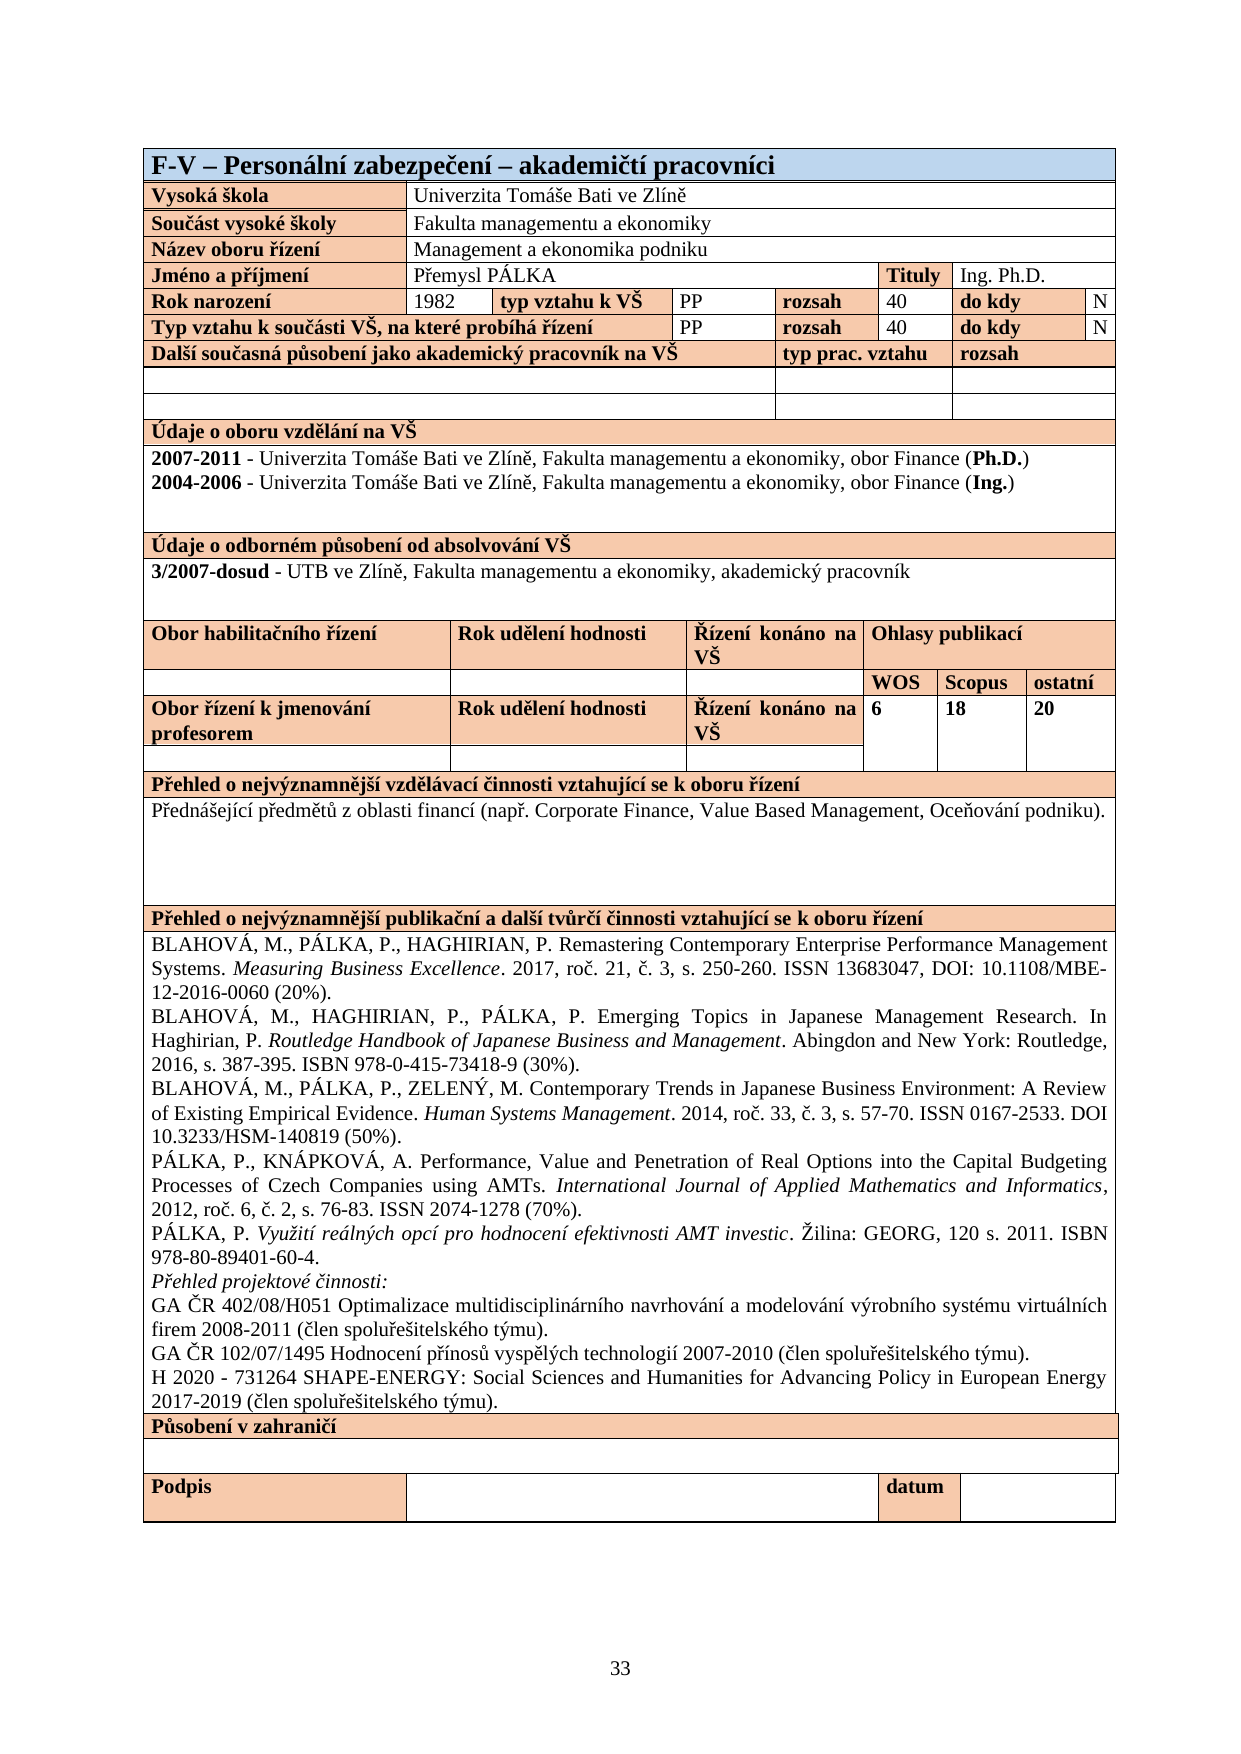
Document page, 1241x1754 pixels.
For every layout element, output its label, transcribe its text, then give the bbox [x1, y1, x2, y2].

table_cell rozsah [776, 289, 878, 314]
table_cell 20 [1027, 696, 1115, 771]
table_cell Fakulta managementu a ekonomiky [407, 209, 1115, 236]
table_cell [451, 670, 686, 695]
table_cell 6 [864, 696, 937, 771]
table_cell [776, 394, 952, 418]
table_cell Podpis [144, 1474, 406, 1521]
table_cell WOS [864, 670, 937, 695]
table_cell [451, 746, 686, 771]
table_cell Přehled o nejvýznamnější vzdělávací činnosti vztahující se k oboru řízení [144, 772, 1115, 797]
table_cell Přemysl PÁLKA [407, 263, 878, 288]
table_cell PP [673, 289, 775, 314]
table_cell 1982 [407, 289, 492, 314]
table_cell Údaje o oboru vzdělání na VŠ [144, 420, 1115, 444]
table_cell Rok narození [144, 289, 406, 314]
table_cell [407, 1474, 878, 1521]
table_cell [144, 368, 775, 392]
table_cell rozsah [953, 341, 1115, 366]
table_cell Blahová, M., Pálka, P., Haghirian, P. Remastering Contemporary Enterprise Performance Management Systems. Measuring Business Excellence. 2017, roč. 21, č. 3, s. 250-260. ISSN 13683047, DOI: 10.1108/MBE-12-2016-0060 (20%). Blahová, M., Haghirian, P., Pálka, P. Emerging Topics in Japanese Management Research. In Haghirian, P. Routledge Handbook of Japanese Business and Management. Abingdon and New York: Routledge, 2016, s. 387-395. ISBN 978-0-415-73418-9 (30%). Blahová, M., Pálka, P., Zelený, M. Contemporary Trends in Japanese Business Environment: A Review of Existing Empirical Evidence. Human Systems Management. 2014, roč. 33, č. 3, s. 57-70. ISSN 0167-2533. DOI 10.3233/HSM-140819 (50%). PÁLKA, P., KNÁPKOVÁ, A. Performance, Value and Penetration of Real Options into the Capital Budgeting Processes of Czech Companies using AMTs. International Journal of Applied Mathematics and Informatics, 2012, roč. 6, č. 2, s. 76-83. ISSN 2074-1278 (70%). PÁLKA, P. Využití reálných opcí pro hodnocení efektivnosti AMT investic. Žilina: GEORG, 120 s. 2011. ISBN 978-80-89401-60-4. Přehled projektové činnosti: GA ČR 402/08/H051 Optimalizace multidisciplinárního navrhování a modelování výrobního systému virtuálních firem 2008-2011 (člen spoluřešitelského týmu). GA ČR 102/07/1495 Hodnocení přínosů vyspělých technologií 2007-2010 (člen spoluřešitelského týmu). H 2020 - 731264 SHAPE-ENERGY: Social Sciences and Humanities for Advancing Policy in European Energy 2017-2019 (člen spoluřešitelského týmu). [144, 932, 1115, 1413]
table_cell 18 [938, 696, 1026, 771]
table_cell Typ vztahu k součásti VŠ, na které probíhá řízení [144, 315, 672, 340]
table_cell Rok udělení hodnosti [451, 621, 686, 669]
table_cell Rok udělení hodnosti [451, 696, 686, 744]
table_cell Obor řízení k jmenování profesorem [144, 696, 450, 744]
table_cell Přednášející předmětů z oblasti financí (např. Corporate Finance, Value Based Management, Oceňování podniku). [144, 798, 1115, 905]
table_cell do kdy [953, 315, 1085, 340]
table_cell [953, 394, 1115, 418]
table_cell 2007-2011 - Univerzita Tomáše Bati ve Zlíně, Fakulta managementu a ekonomiky, obor Finance (Ph.D.) 2004-2006 - Univerzita Tomáše Bati ve Zlíně, Fakulta managementu a ekonomiky, obor Finance (Ing.) [144, 446, 1115, 532]
table_cell [144, 746, 450, 771]
table_cell Název oboru řízení [144, 237, 406, 262]
table_cell Ohlasy publikací [864, 621, 1115, 669]
table_cell rozsah [776, 315, 878, 340]
table_cell Tituly [879, 263, 952, 288]
table_cell Management a ekonomika podniku [407, 237, 1115, 262]
table_cell Univerzita Tomáše Bati ve Zlíně [407, 183, 1115, 208]
table_cell Ing. Ph.D. [953, 263, 1115, 288]
table_cell do kdy [953, 289, 1085, 314]
table_cell Vysoká škola [144, 183, 406, 208]
table_cell typ prac. vztahu [776, 341, 952, 366]
table_header F-V – Personální zabezpečení – akademičtí pracovníci [144, 149, 1115, 180]
table_cell PP [673, 315, 775, 340]
table_cell 40 [879, 289, 952, 314]
table_cell [687, 746, 863, 771]
table_cell Řízení konáno na VŠ [687, 696, 863, 744]
table_cell Působení v zahraničí [144, 1414, 1118, 1438]
table_cell [776, 368, 952, 392]
table_cell Další současná působení jako akademický pracovník na VŠ [144, 341, 775, 366]
table_cell [687, 670, 863, 695]
table_cell Součást vysoké školy [144, 211, 406, 236]
table_cell Přehled o nejvýznamnější publikační a další tvůrčí činnosti vztahující se k oboru řízení [144, 906, 1115, 931]
table_cell Údaje o odborném působení od absolvování VŠ [144, 533, 1115, 558]
table_cell N [1086, 289, 1115, 314]
table_cell ostatní [1027, 670, 1115, 695]
table_cell [953, 368, 1115, 392]
table_cell datum [879, 1474, 960, 1521]
table_cell [144, 394, 775, 418]
table_cell typ vztahu k VŠ [493, 289, 672, 314]
table_cell 40 [879, 315, 952, 340]
table_cell [144, 1439, 1118, 1472]
table_cell N [1086, 315, 1115, 340]
table_cell [961, 1474, 1115, 1521]
table_cell Obor habilitačního řízení [144, 621, 450, 669]
table_cell Jméno a příjmení [144, 263, 406, 288]
table_cell 3/2007-dosud - UTB ve Zlíně, Fakulta managementu a ekonomiky, akademický pracovník [144, 559, 1115, 620]
table_cell Scopus [938, 670, 1026, 695]
table_cell [144, 670, 450, 695]
table_cell Řízení konáno na VŠ [687, 621, 863, 669]
